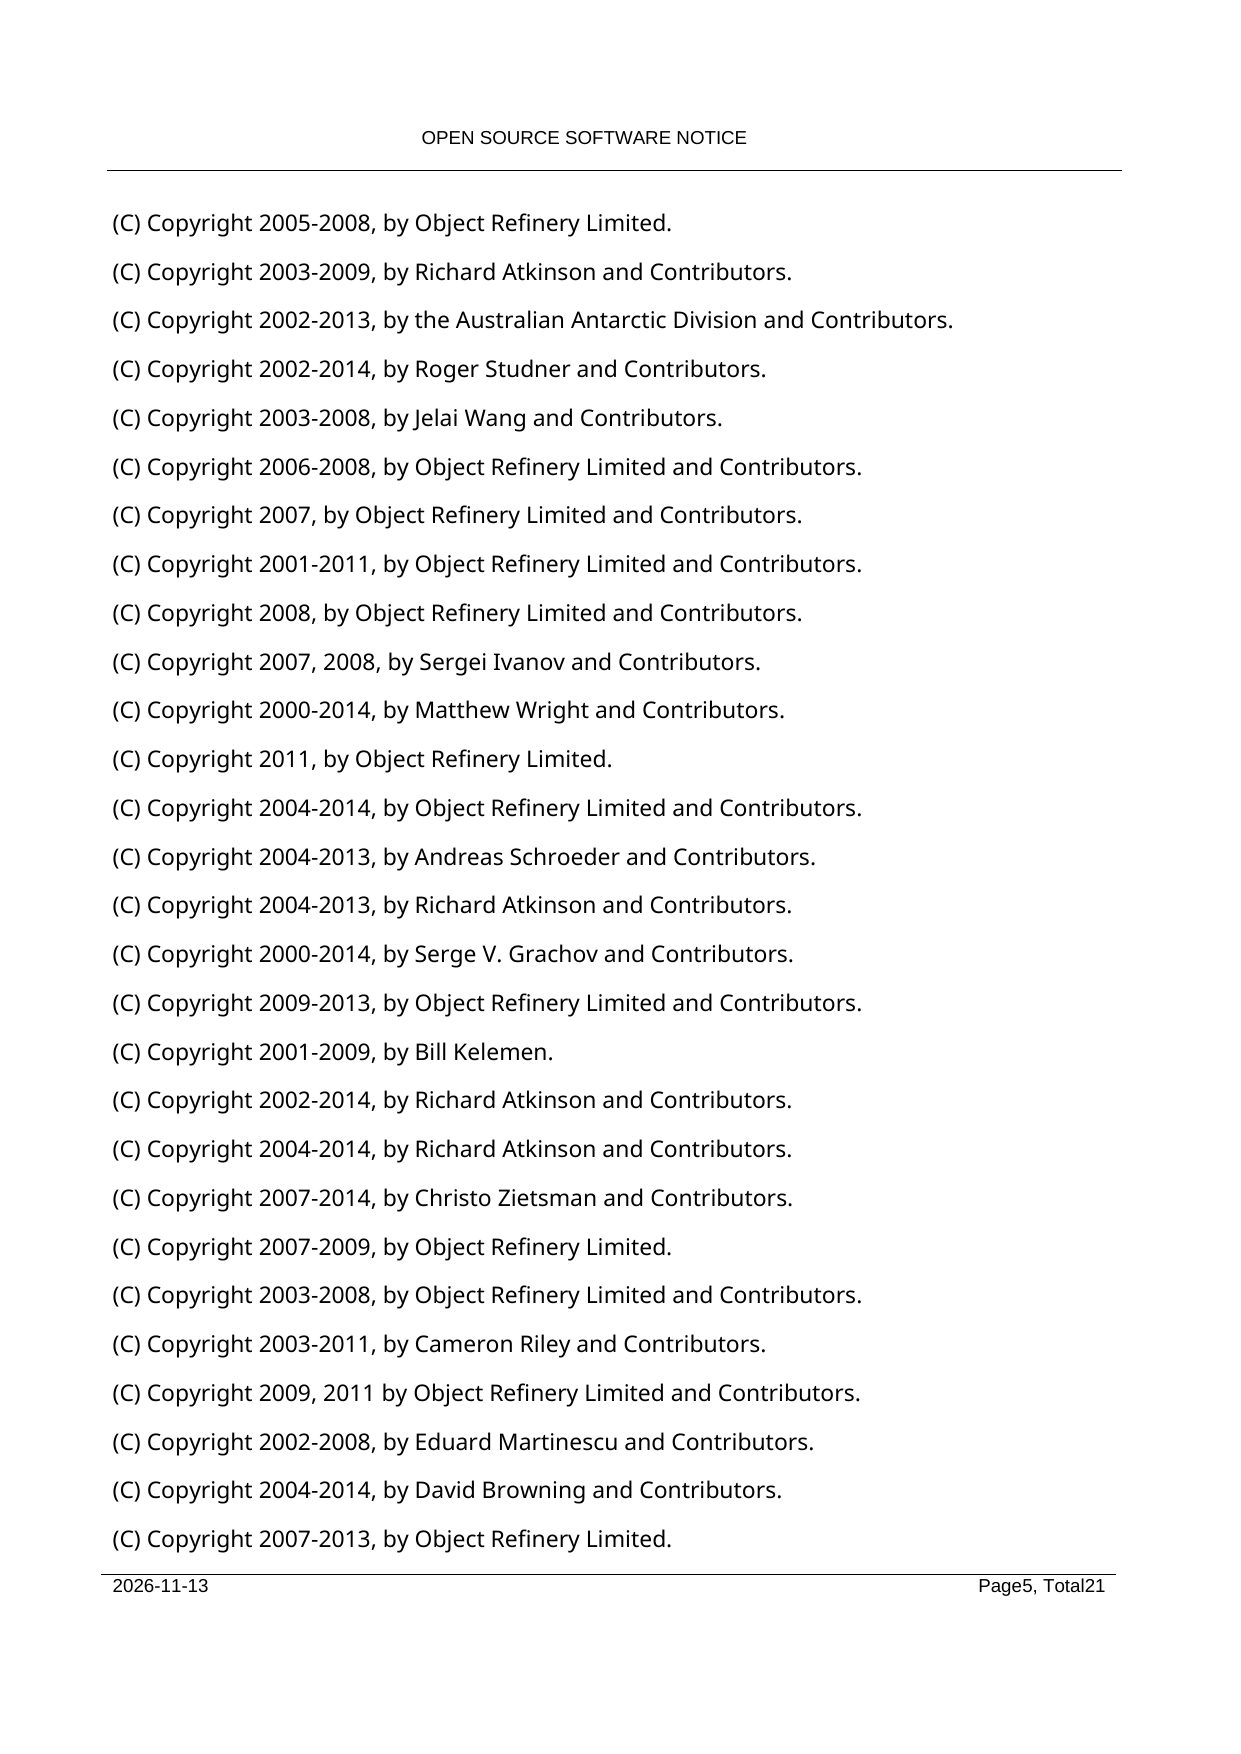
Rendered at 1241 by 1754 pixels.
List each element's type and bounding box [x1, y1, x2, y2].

text [112, 206, 1128, 1555]
